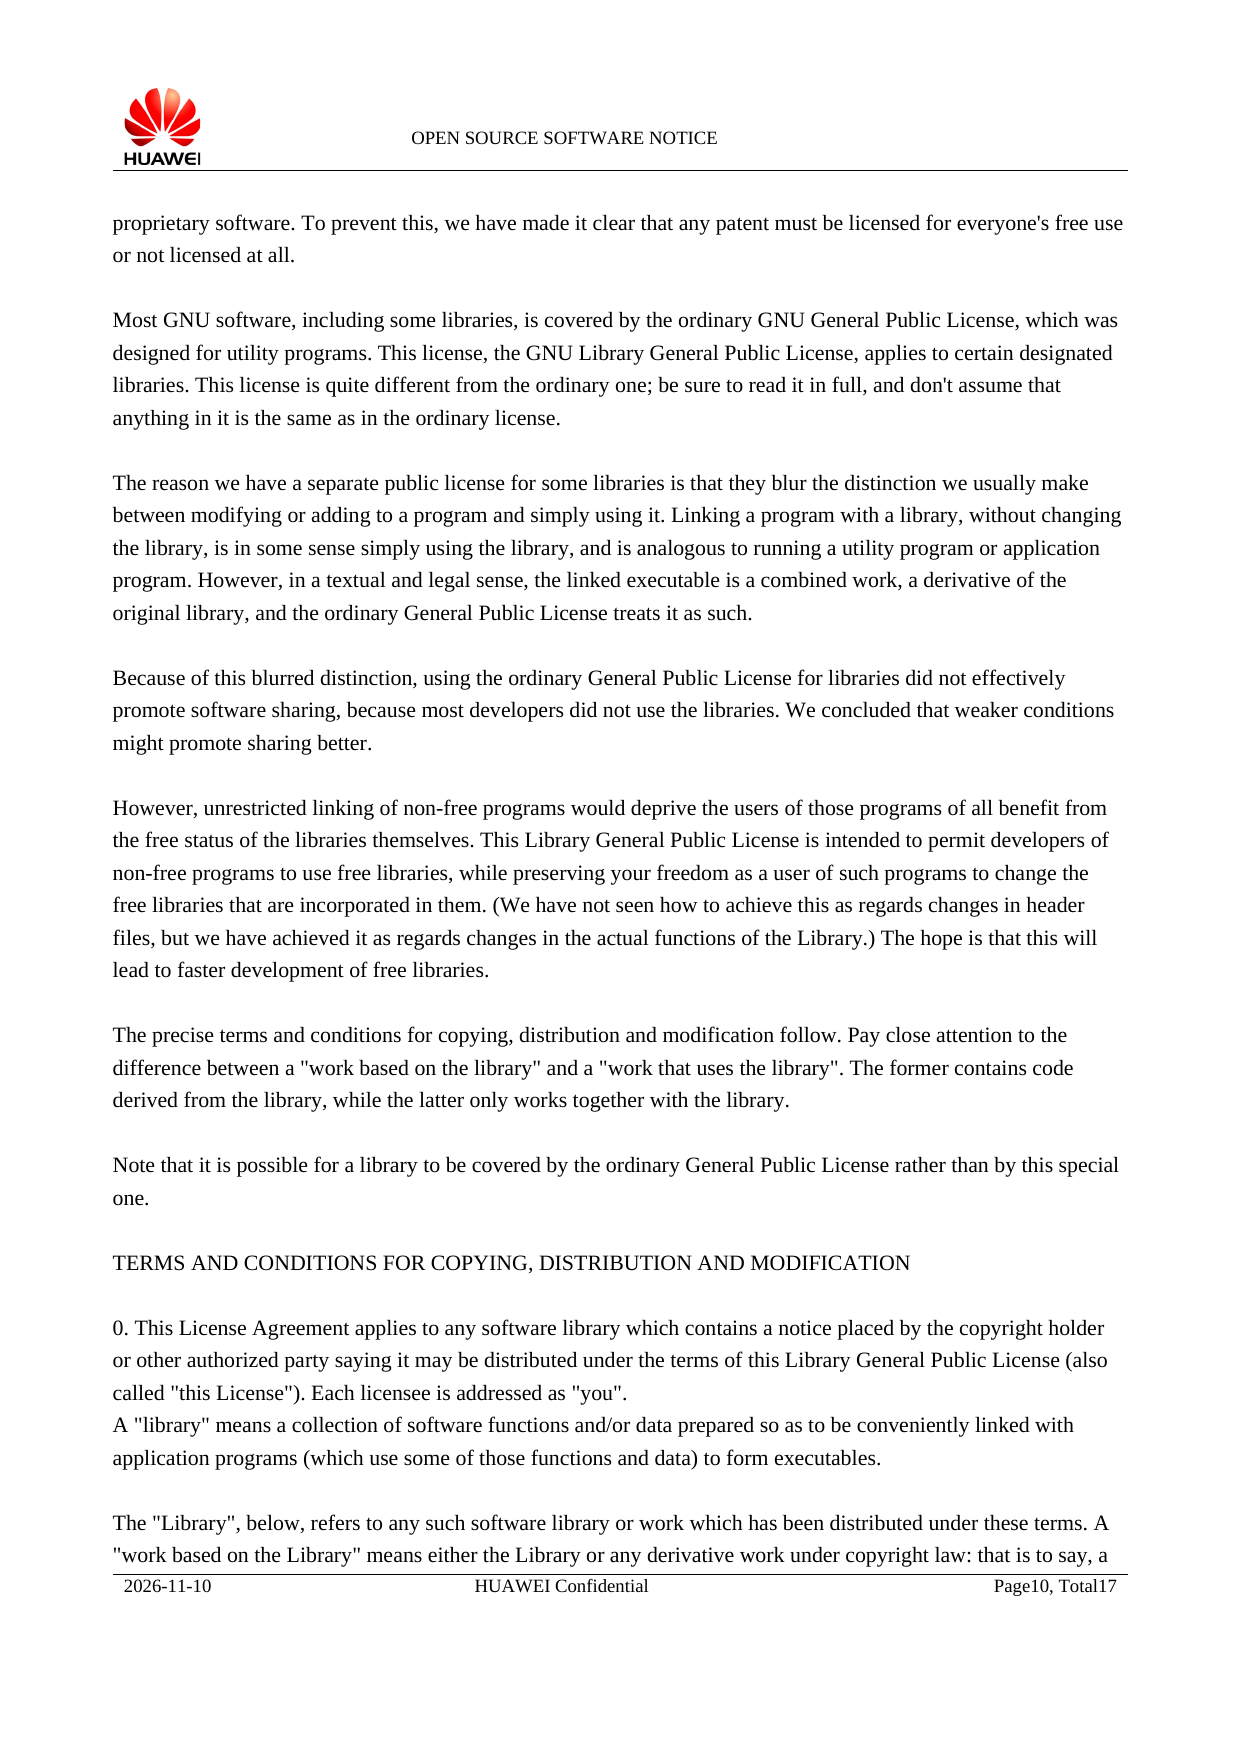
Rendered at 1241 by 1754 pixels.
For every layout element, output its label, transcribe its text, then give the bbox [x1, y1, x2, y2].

picture [124, 88, 201, 165]
